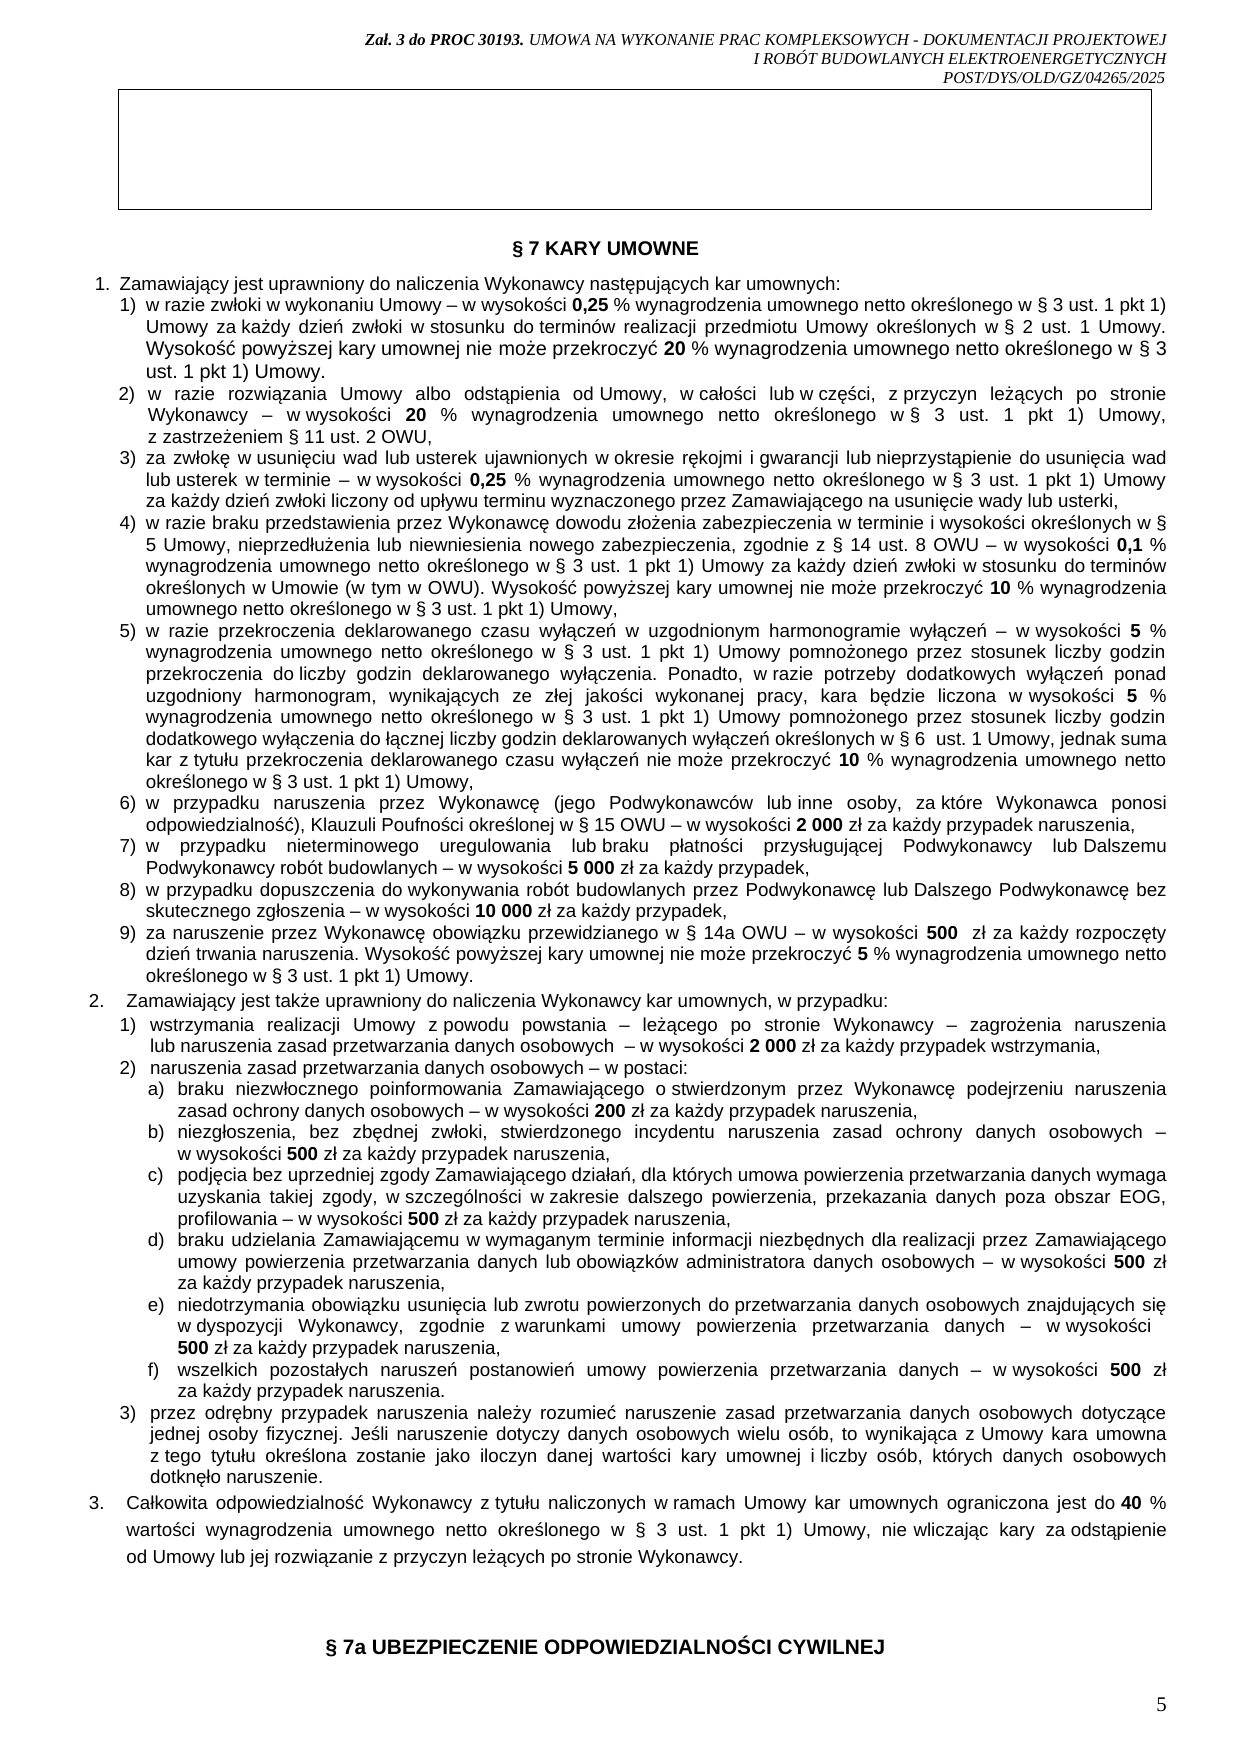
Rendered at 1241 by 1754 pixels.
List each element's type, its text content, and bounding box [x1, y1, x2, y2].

list w przypadku dopuszczenia do wykonywania robót budowlanych przez Podwykonawcę lub Dalszego Podwykonawcę bez skutecznego zgłoszenia – w wysokości 10 000 zł za każdy przypadek, [119, 878, 1167, 922]
list za naruszenie przez Wykonawcę obowiązku przewidzianego w § 14a OWU – w wysokości 500 zł za każdy rozpoczęty dzień trwania naruszenia. Wysokość powyższej kary umownej nie może przekroczyć 5 % wynagrodzenia umownego netto określonego w § 3 ust. 1 pkt 1) Umowy. [119, 922, 1167, 986]
text Całkowita odpowiedzialność Wykonawcy z tytułu naliczonych w ramach Umowy kar umownych ograniczona jest do 40 % wartości wynagrodzenia umownego netto określonego w § 3 ust. 1 pkt 1) Umowy, nie wliczając kary za odstąpienie od Umowy lub jej rozwiązanie z przyczyn leżących po stronie Wykonawcy. [89, 1488, 1167, 1569]
list w przypadku naruszenia przez Wykonawcę (jego Podwykonawców lub inne osoby, za które Wykonawca ponosi odpowiedzialność), Klauzuli Poufności określonej w § 15 OWU – w wysokości 2 000 zł za każdy przypadek naruszenia, [119, 792, 1167, 835]
list wszelkich pozostałych naruszeń postanowień umowy powierzenia przetwarzania danych – w wysokości 500 zł za każdy przypadek naruszenia. [148, 1358, 1167, 1401]
list w razie rozwiązania Umowy albo odstąpienia od Umowy, w całości lub w części, z przyczyn leżących po stronie Wykonawcy – w wysokości 20 % wynagrodzenia umownego netto określonego w § 3 ust. 1 pkt 1) Umowy, z zastrzeżeniem § 11 ust. 2 OWU, [118, 382, 1167, 447]
list braku niezwłocznego poinformowania Zamawiającego o stwierdzonym przez Wykonawcę podejrzeniu naruszenia zasad ochrony danych osobowych – w wysokości 200 zł za każdy przypadek naruszenia, [148, 1078, 1167, 1121]
list w razie przekroczenia deklarowanego czasu wyłączeń w uzgodnionym harmonogramie wyłączeń – w wysokości 5 % wynagrodzenia umownego netto określonego w § 3 ust. 1 pkt 1) Umowy pomnożonego przez stosunek liczby godzin przekroczenia do liczby godzin deklarowanego wyłączenia. Ponadto, w razie potrzeby dodatkowych wyłączeń ponad uzgodniony harmonogram, wynikających ze złej jakości wykonanej pracy, kara będzie liczona w wysokości 5 % wynagrodzenia umownego netto określonego w § 3 ust. 1 pkt 1) Umowy pomnożonego przez stosunek liczby godzin dodatkowego wyłączenia do łącznej liczby godzin deklarowanych wyłączeń określonych w § 6 ust. 1 Umowy, jednak suma kar z tytułu przekroczenia deklarowanego czasu wyłączeń nie może przekroczyć 10 % wynagrodzenia umownego netto określonego w § 3 ust. 1 pkt 1) Umowy, [119, 620, 1167, 792]
text Zamawiający jest także uprawniony do naliczenia Wykonawcy kar umownych, w przypadku: [89, 986, 1167, 1013]
list przez odrębny przypadek naruszenia należy rozumieć naruszenie zasad przetwarzania danych osobowych dotyczące jednej osoby fizycznej. Jeśli naruszenie dotyczy danych osobowych wielu osób, to wynikająca z Umowy kara umowna z tego tytułu określona zostanie jako iloczyn danej wartości kary umownej i liczby osób, których danych osobowych dotknęło naruszenie. [119, 1401, 1167, 1488]
table_header [119, 90, 1151, 209]
text § 7a UBEZPIECZENIE ODPOWIEDZIALNOŚCI CYWILNEJ [44, 1621, 1167, 1658]
list niedotrzymania obowiązku usunięcia lub zwrotu powierzonych do przetwarzania danych osobowych znajdujących się w dyspozycji Wykonawcy, zgodnie z warunkami umowy powierzenia przetwarzania danych – w wysokości 500 zł za każdy przypadek naruszenia, [148, 1294, 1167, 1358]
list wstrzymania realizacji Umowy z powodu powstania – leżącego po stronie Wykonawcy – zagrożenia naruszenia lub naruszenia zasad przetwarzania danych osobowych – w wysokości 2 000 zł za każdy przypadek wstrzymania, [119, 1013, 1167, 1056]
list za zwłokę w usunięciu wad lub usterek ujawnionych w okresie rękojmi i gwarancji lub nieprzystąpienie do usunięcia wad lub usterek w terminie – w wysokości 0,25 % wynagrodzenia umownego netto określonego w § 3 ust. 1 pkt 1) Umowy za każdy dzień zwłoki liczony od upływu terminu wyznaczonego przez Zamawiającego na usunięcie wady lub usterki, [119, 447, 1167, 512]
list naruszenia zasad przetwarzania danych osobowych – w postaci: [119, 1056, 1167, 1078]
list braku udzielania Zamawiającemu w wymaganym terminie informacji niezbędnych dla realizacji przez Zamawiającego umowy powierzenia przetwarzania danych lub obowiązków administratora danych osobowych – w wysokości 500 zł za każdy przypadek naruszenia, [148, 1229, 1167, 1294]
list Zamawiający jest uprawniony do naliczenia Wykonawcy następujących kar umownych: [94, 272, 1167, 294]
list podjęcia bez uprzedniej zgody Zamawiającego działań, dla których umowa powierzenia przetwarzania danych wymaga uzyskania takiej zgody, w szczególności w zakresie dalszego powierzenia, przekazania danych poza obszar EOG, profilowania – w wysokości 500 zł za każdy przypadek naruszenia, [148, 1164, 1167, 1229]
text § 7 KARY UMOWNE [44, 222, 1167, 260]
list w razie zwłoki w wykonaniu Umowy – w wysokości 0,25 % wynagrodzenia umownego netto określonego w § 3 ust. 1 pkt 1) Umowy za każdy dzień zwłoki w stosunku do terminów realizacji przedmiotu Umowy określonych w § 2 ust. 1 Umowy. Wysokość powyższej kary umownej nie może przekroczyć 20 % wynagrodzenia umownego netto określonego w § 3 ust. 1 pkt 1) Umowy. [119, 294, 1167, 382]
list niezgłoszenia, bez zbędnej zwłoki, stwierdzonego incydentu naruszenia zasad ochrony danych osobowych – w wysokości 500 zł za każdy przypadek naruszenia, [148, 1121, 1167, 1164]
list w przypadku nieterminowego uregulowania lub braku płatności przysługującej Podwykonawcy lub Dalszemu Podwykonawcy robót budowlanych – w wysokości 5 000 zł za każdy przypadek, [119, 835, 1167, 878]
list w razie braku przedstawienia przez Wykonawcę dowodu złożenia zabezpieczenia w terminie i wysokości określonych w § 5 Umowy, nieprzedłużenia lub niewniesienia nowego zabezpieczenia, zgodnie z § 14 ust. 8 OWU – w wysokości 0,1 % wynagrodzenia umownego netto określonego w § 3 ust. 1 pkt 1) Umowy za każdy dzień zwłoki w stosunku do terminów określonych w Umowie (w tym w OWU). Wysokość powyższej kary umownej nie może przekroczyć 10 % wynagrodzenia umownego netto określonego w § 3 ust. 1 pkt 1) Umowy, [119, 512, 1167, 620]
